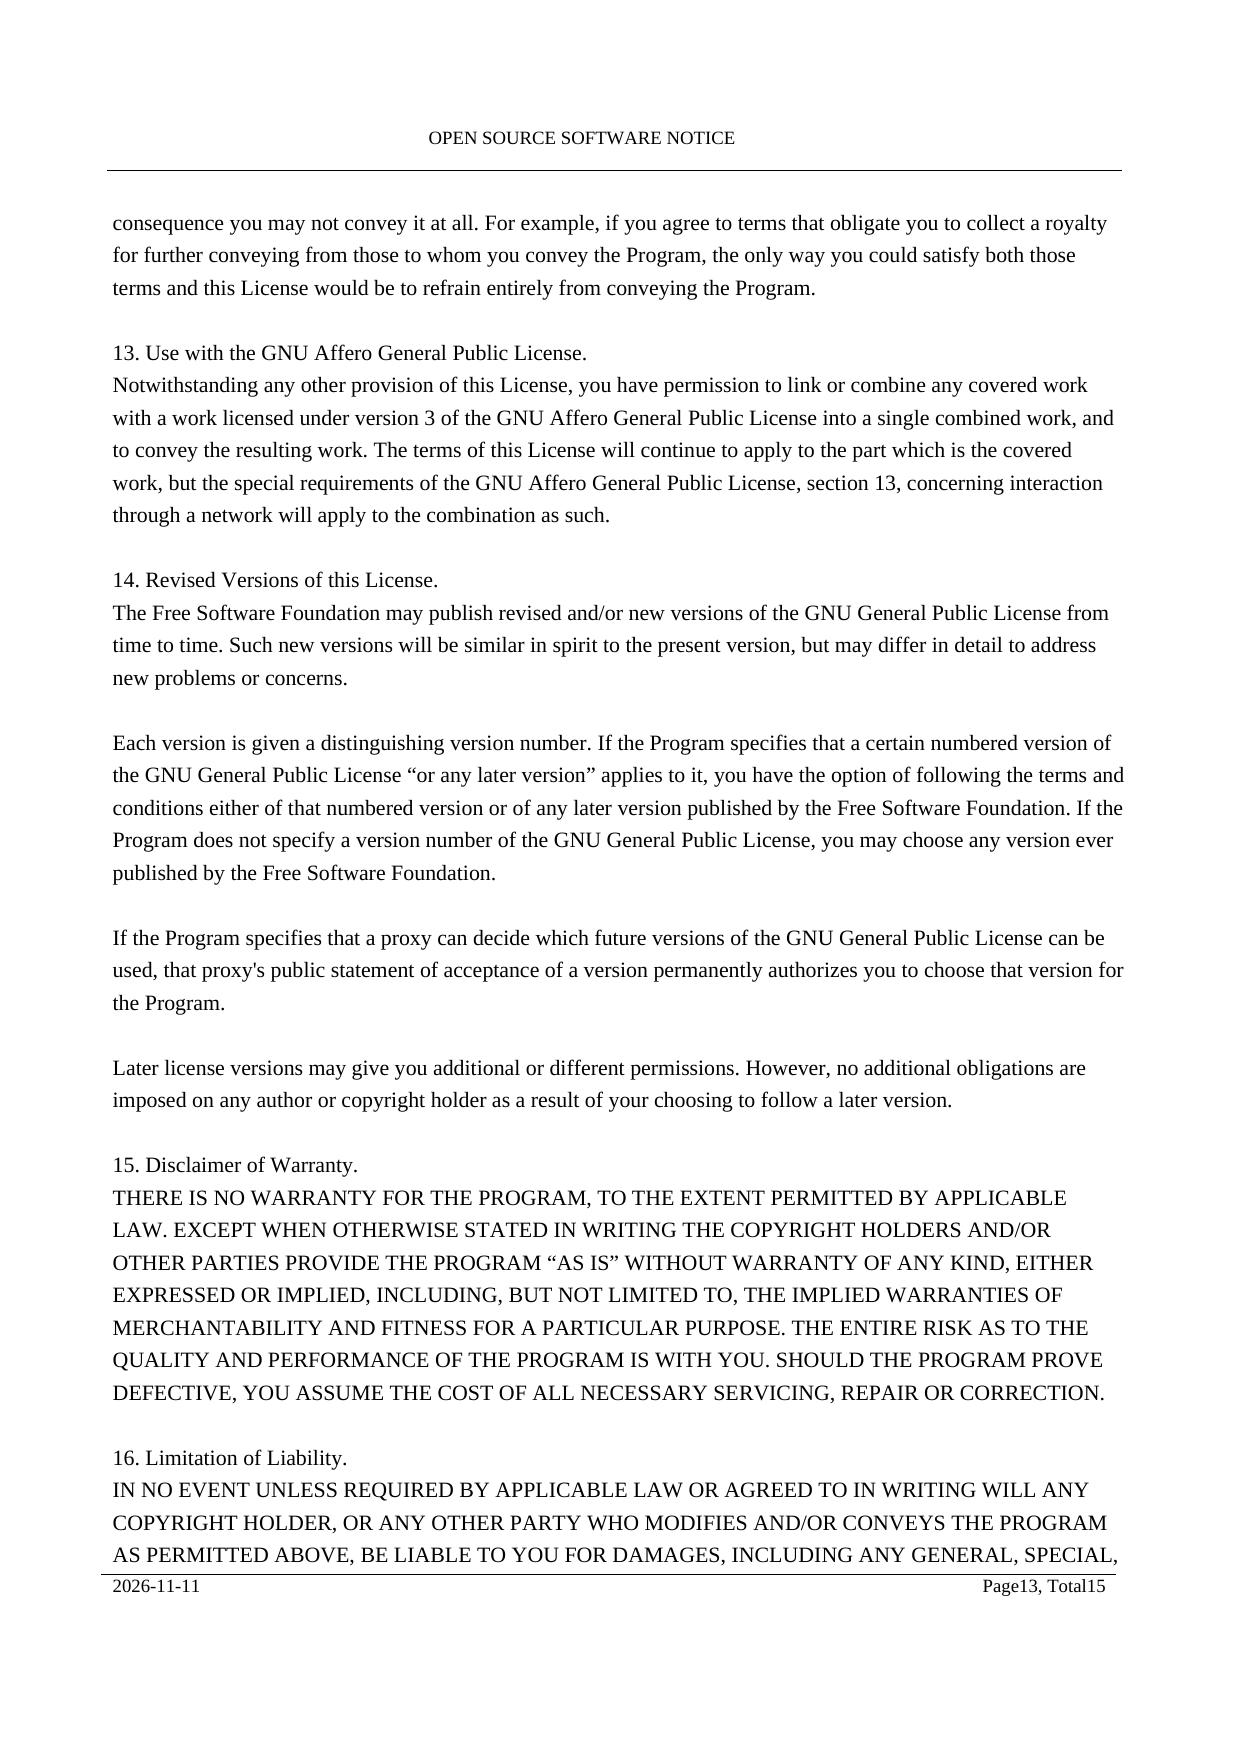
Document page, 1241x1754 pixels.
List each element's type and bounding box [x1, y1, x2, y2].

text [112, 206, 1128, 1571]
